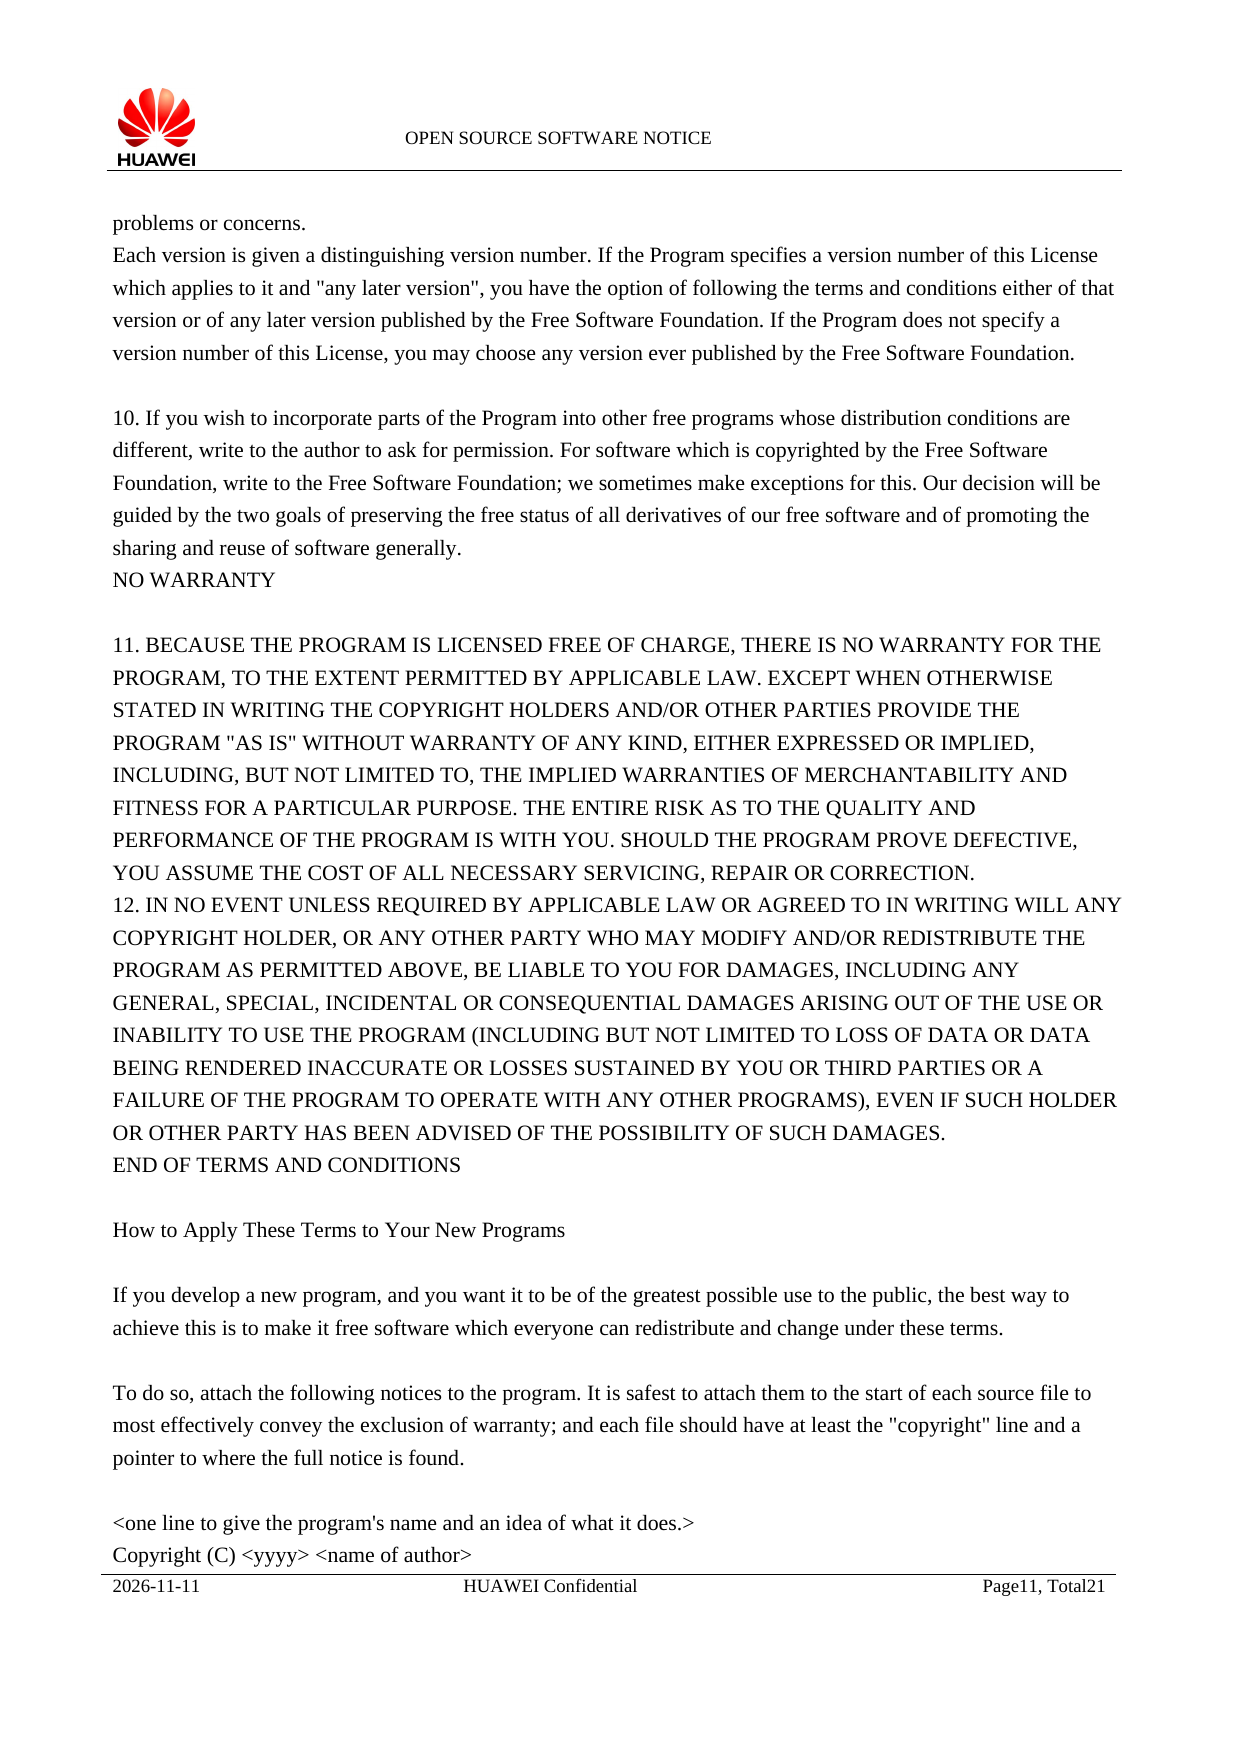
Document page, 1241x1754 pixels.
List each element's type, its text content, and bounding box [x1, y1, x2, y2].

picture [118, 88, 195, 166]
